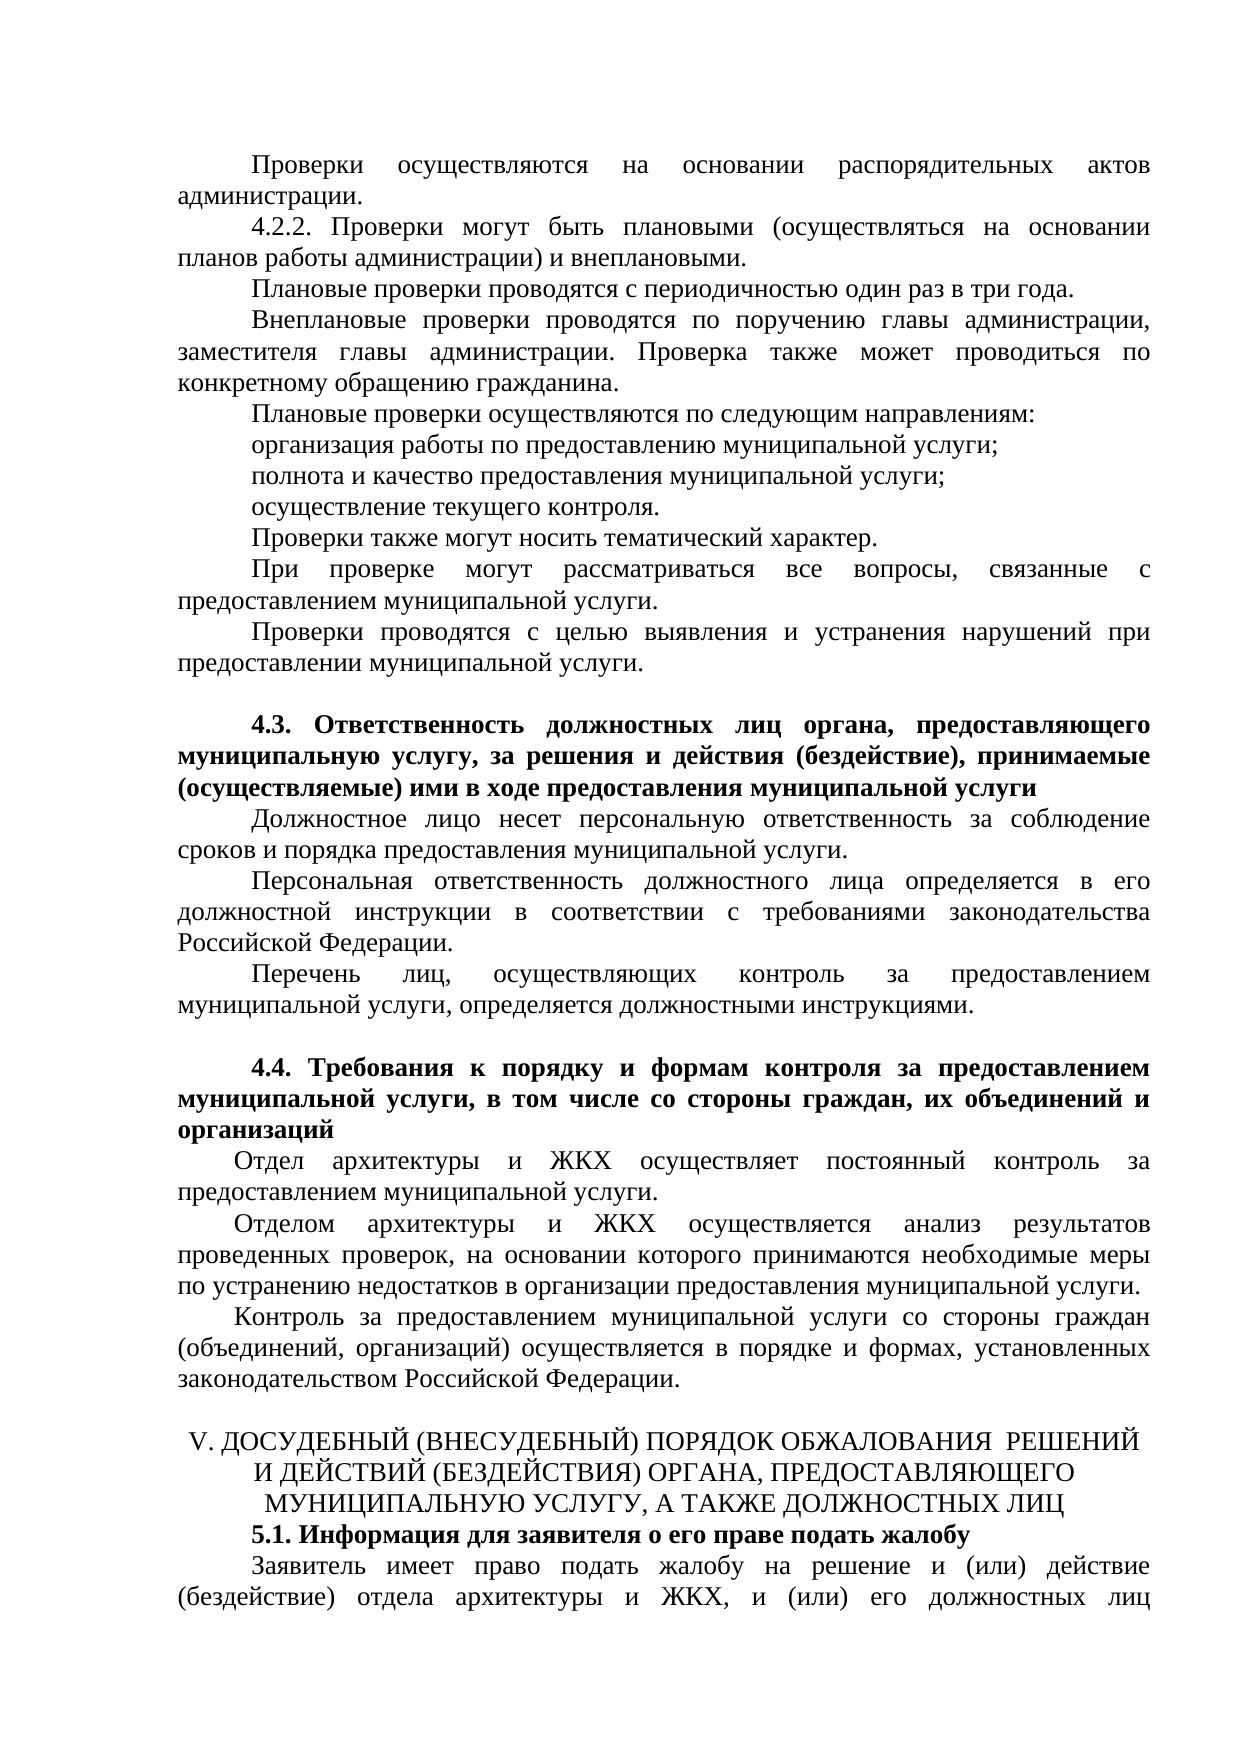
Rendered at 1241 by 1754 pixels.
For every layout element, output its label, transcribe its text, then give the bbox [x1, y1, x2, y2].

text Отделом архитектуры и ЖКХ осуществляется анализ результатов проведенных проверок, на основании которого принимаются необходимые меры по устранению недостатков в организации предоставления муниципальной услуги. [177, 1207, 1152, 1300]
text 4.2.2. Проверки могут быть плановыми (осуществляться на основании планов работы администрации) и внеплановыми. [177, 210, 1152, 272]
text Плановые проверки проводятся с периодичностью один раз в три года. [177, 272, 1152, 303]
text Перечень лиц, осуществляющих контроль за предоставлением муниципальной услуги, определяется должностными инструкциями. [177, 957, 1152, 1020]
text 5.1. Информация для заявителя о его праве подать жалобу [177, 1518, 1152, 1549]
text Контроль за предоставлением муниципальной услуги со стороны граждан (объединений, организаций) осуществляется в порядке и формах, установленных законодательством Российской Федерации. [177, 1300, 1152, 1393]
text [177, 1549, 1152, 1612]
text Персональная ответственность должностного лица определяется в его должностной инструкции в соответствии с требованиями законодательства Российской Федерации. [177, 864, 1152, 957]
text 4.3. Ответственность должностных лиц органа, предоставляющего муниципальную услугу, за решения и действия (бездействие), принимаемые (осуществляемые) ими в ходе предоставления муниципальной услуги [177, 708, 1152, 802]
text полнота и качество предоставления муниципальной услуги; [177, 459, 1152, 490]
text V. ДОСУДЕБНЫЙ (ВНЕСУДЕБНЫЙ) ПОРЯДОК ОБЖАЛОВАНИЯ РЕШЕНИЙ И ДЕЙСТВИЙ (БЕЗДЕЙСТВИЯ) ОРГАНА, ПРЕДОСТАВЛЯЮЩЕГО МУНИЦИПАЛЬНУЮ УСЛУГУ, А ТАКЖЕ ДОЛЖНОСТНЫХ ЛИЦ [177, 1425, 1152, 1518]
text Должностное лицо несет персональную ответственность за соблюдение сроков и порядка предоставления муниципальной услуги. [177, 802, 1152, 864]
text Внеплановые проверки проводятся по поручению главы администрации, заместителя главы администрации. Проверка также может проводиться по конкретному обращению гражданина. [177, 303, 1152, 397]
text Отдел архитектуры и ЖКХ осуществляет постоянный контроль за предоставлением муниципальной услуги. [177, 1144, 1152, 1207]
text осуществление текущего контроля. [177, 490, 1152, 521]
text При проверке могут рассматриваться все вопросы, связанные с предоставлением муниципальной услуги. [177, 553, 1152, 615]
text Проверки осуществляются на основании распорядительных актов администрации. [177, 148, 1152, 210]
text Проверки также могут носить тематический характер. [177, 521, 1152, 553]
text Плановые проверки осуществляются по следующим направлениям: [177, 397, 1152, 428]
text организация работы по предоставлению муниципальной услуги; [177, 428, 1152, 459]
text Проверки проводятся с целью выявления и устранения нарушений при предоставлении муниципальной услуги. [177, 615, 1152, 677]
text 4.4. Требования к порядку и формам контроля за предоставлением муниципальной услуги, в том числе со стороны граждан, их объединений и организаций [177, 1051, 1152, 1144]
